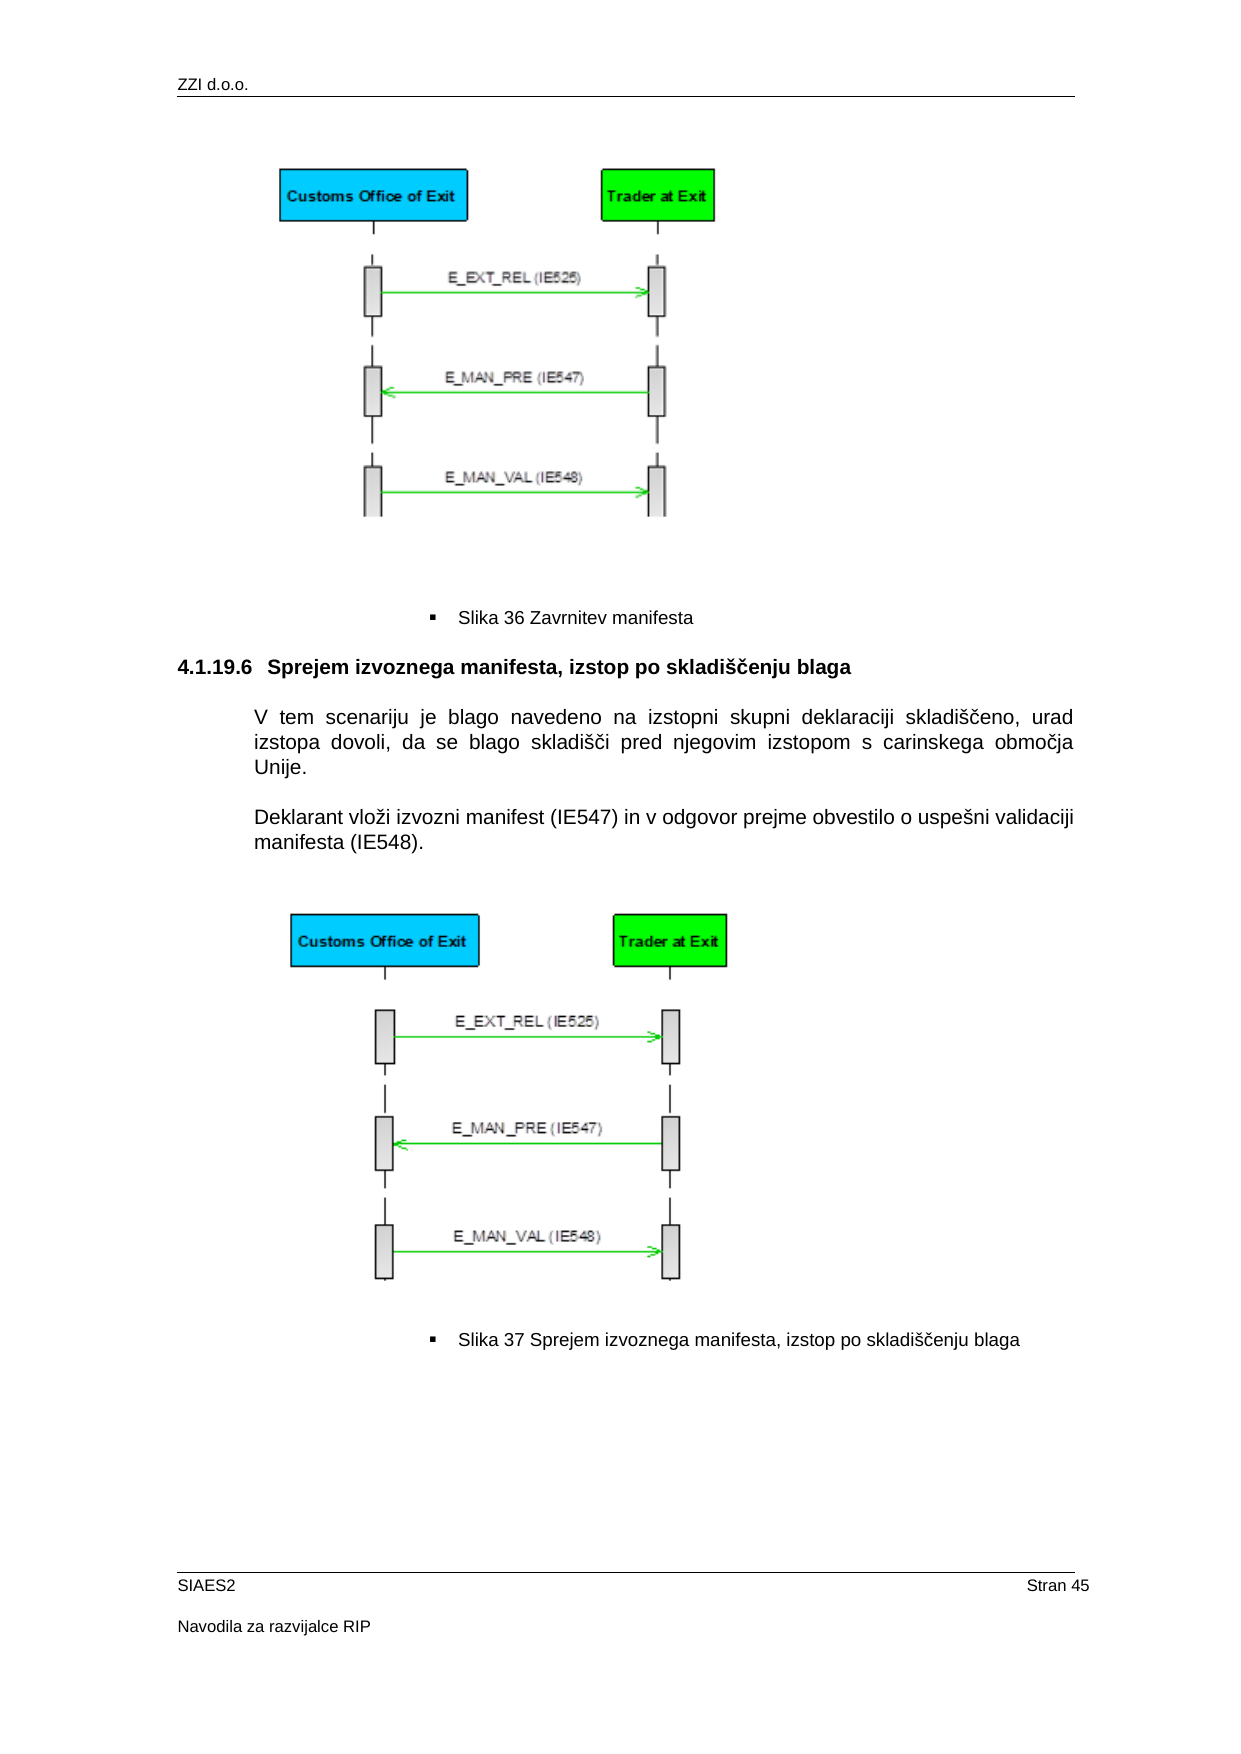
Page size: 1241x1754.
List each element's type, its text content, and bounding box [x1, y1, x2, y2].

text Deklarant vloži izvozni manifest (IE547) in v odgovor prejme obvestilo o uspešni validaciji manifesta (IE548). [254, 804, 1075, 854]
text V tem scenariju je blago navedeno na izstopni skupni deklaraciji skladiščeno, urad izstopa dovoli, da se blago skladišči pred njegovim izstopom s carinskega območja Unije. [254, 704, 1075, 779]
subtitle Sprejem izvoznega manifesta, izstop po skladiščenju blaga [177, 654, 1075, 679]
picture [253, 147, 787, 581]
text Slika 37 Sprejem izvoznega manifesta, izstop po skladiščenju blaga [428, 1327, 1075, 1350]
picture [253, 878, 801, 1303]
text Slika 36 Zavrnitev manifesta [428, 606, 1075, 629]
